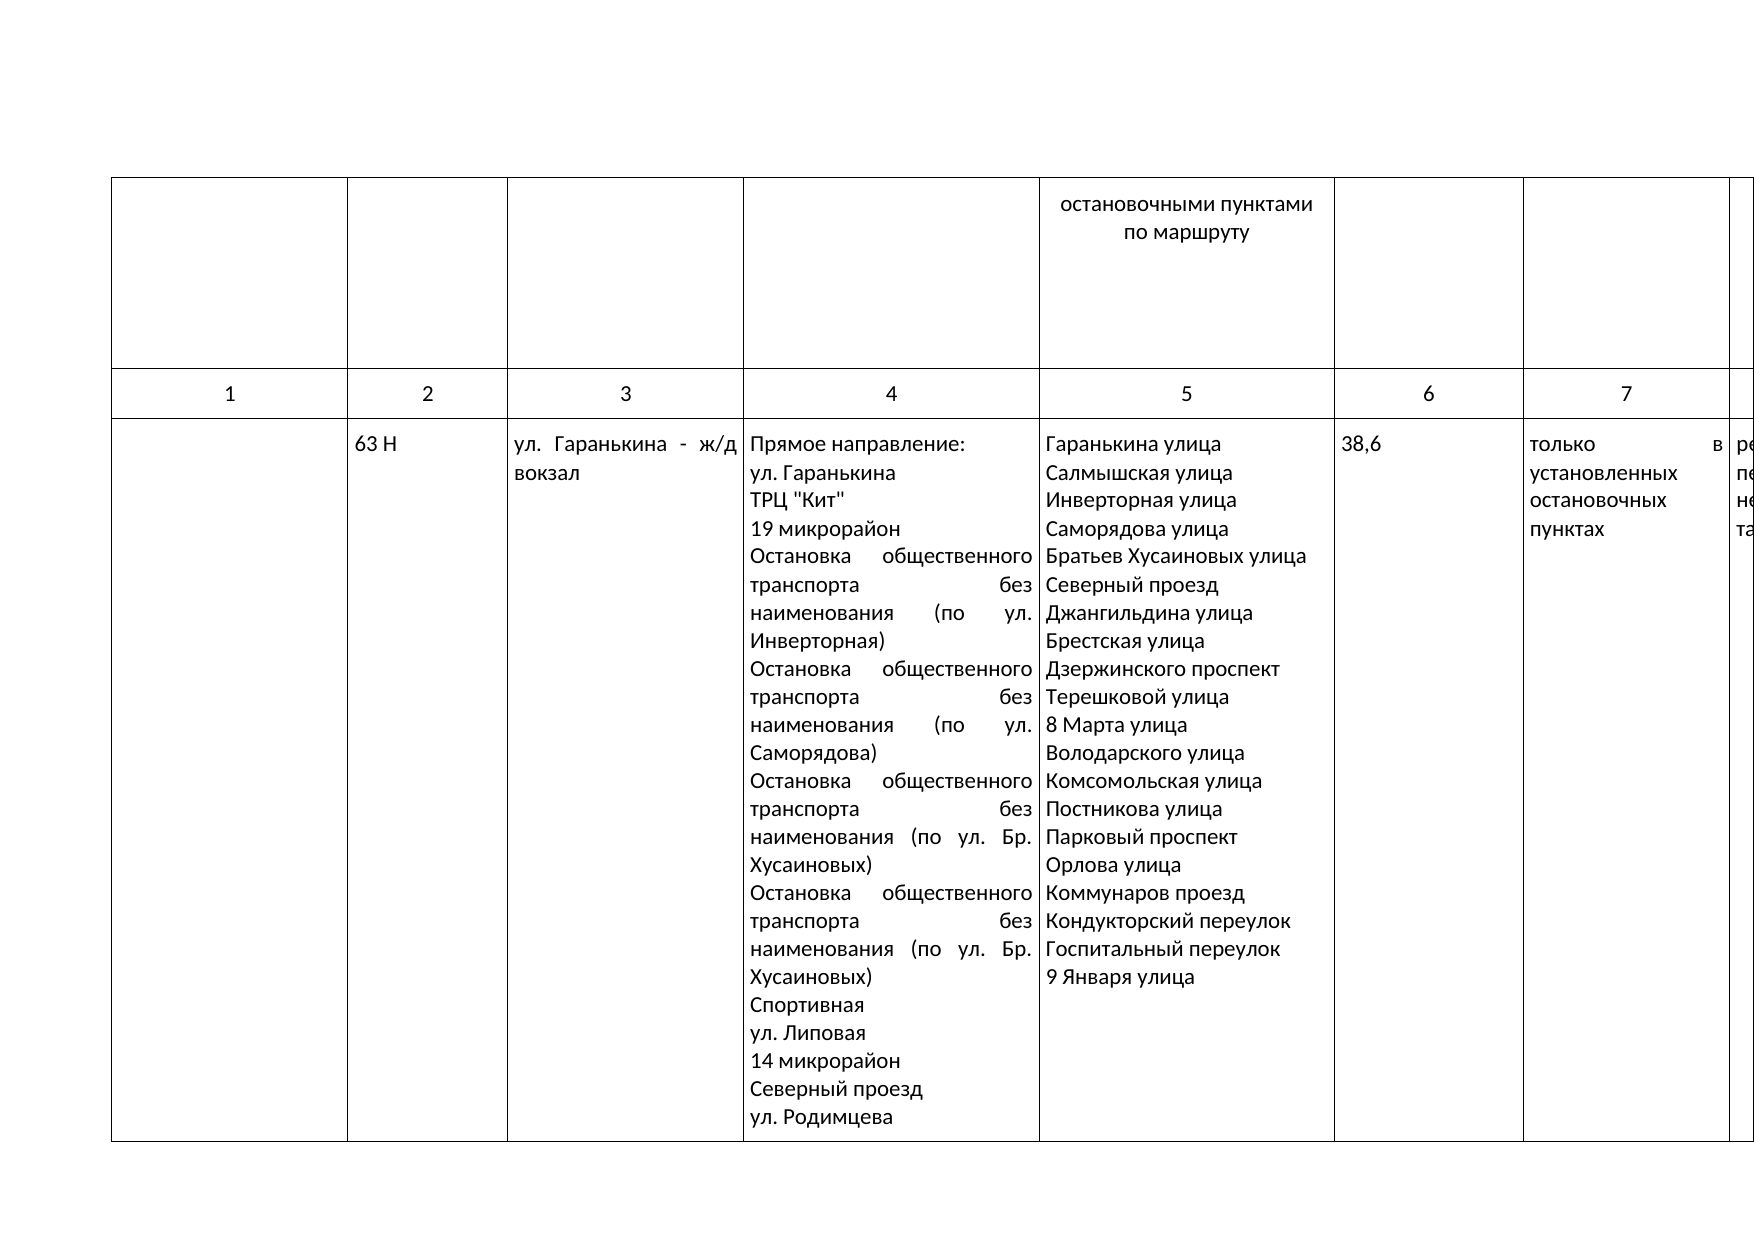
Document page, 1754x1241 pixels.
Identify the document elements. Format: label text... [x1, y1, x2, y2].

table_cell 5 [1040, 369, 1334, 418]
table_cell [744, 419, 1039, 1141]
table_cell 6 [1335, 369, 1523, 418]
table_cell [1730, 419, 1753, 1141]
table_cell 2 [348, 369, 507, 418]
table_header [1335, 178, 1523, 368]
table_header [1040, 178, 1334, 368]
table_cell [508, 419, 743, 1141]
table_cell 1 [112, 369, 347, 418]
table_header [348, 178, 507, 368]
table_cell 4 [744, 369, 1039, 418]
table_cell 3 [508, 369, 743, 418]
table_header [744, 178, 1039, 368]
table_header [1524, 178, 1729, 368]
table_cell 38,6 [1335, 419, 1523, 1141]
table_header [112, 178, 347, 368]
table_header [508, 178, 743, 368]
table_cell [112, 419, 347, 1141]
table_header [1730, 178, 1753, 368]
table_cell 7 [1524, 369, 1729, 418]
table_cell 8 [1730, 369, 1753, 418]
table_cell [1524, 419, 1729, 1141]
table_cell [1040, 419, 1334, 1141]
table_cell 63 Н [348, 419, 507, 1141]
